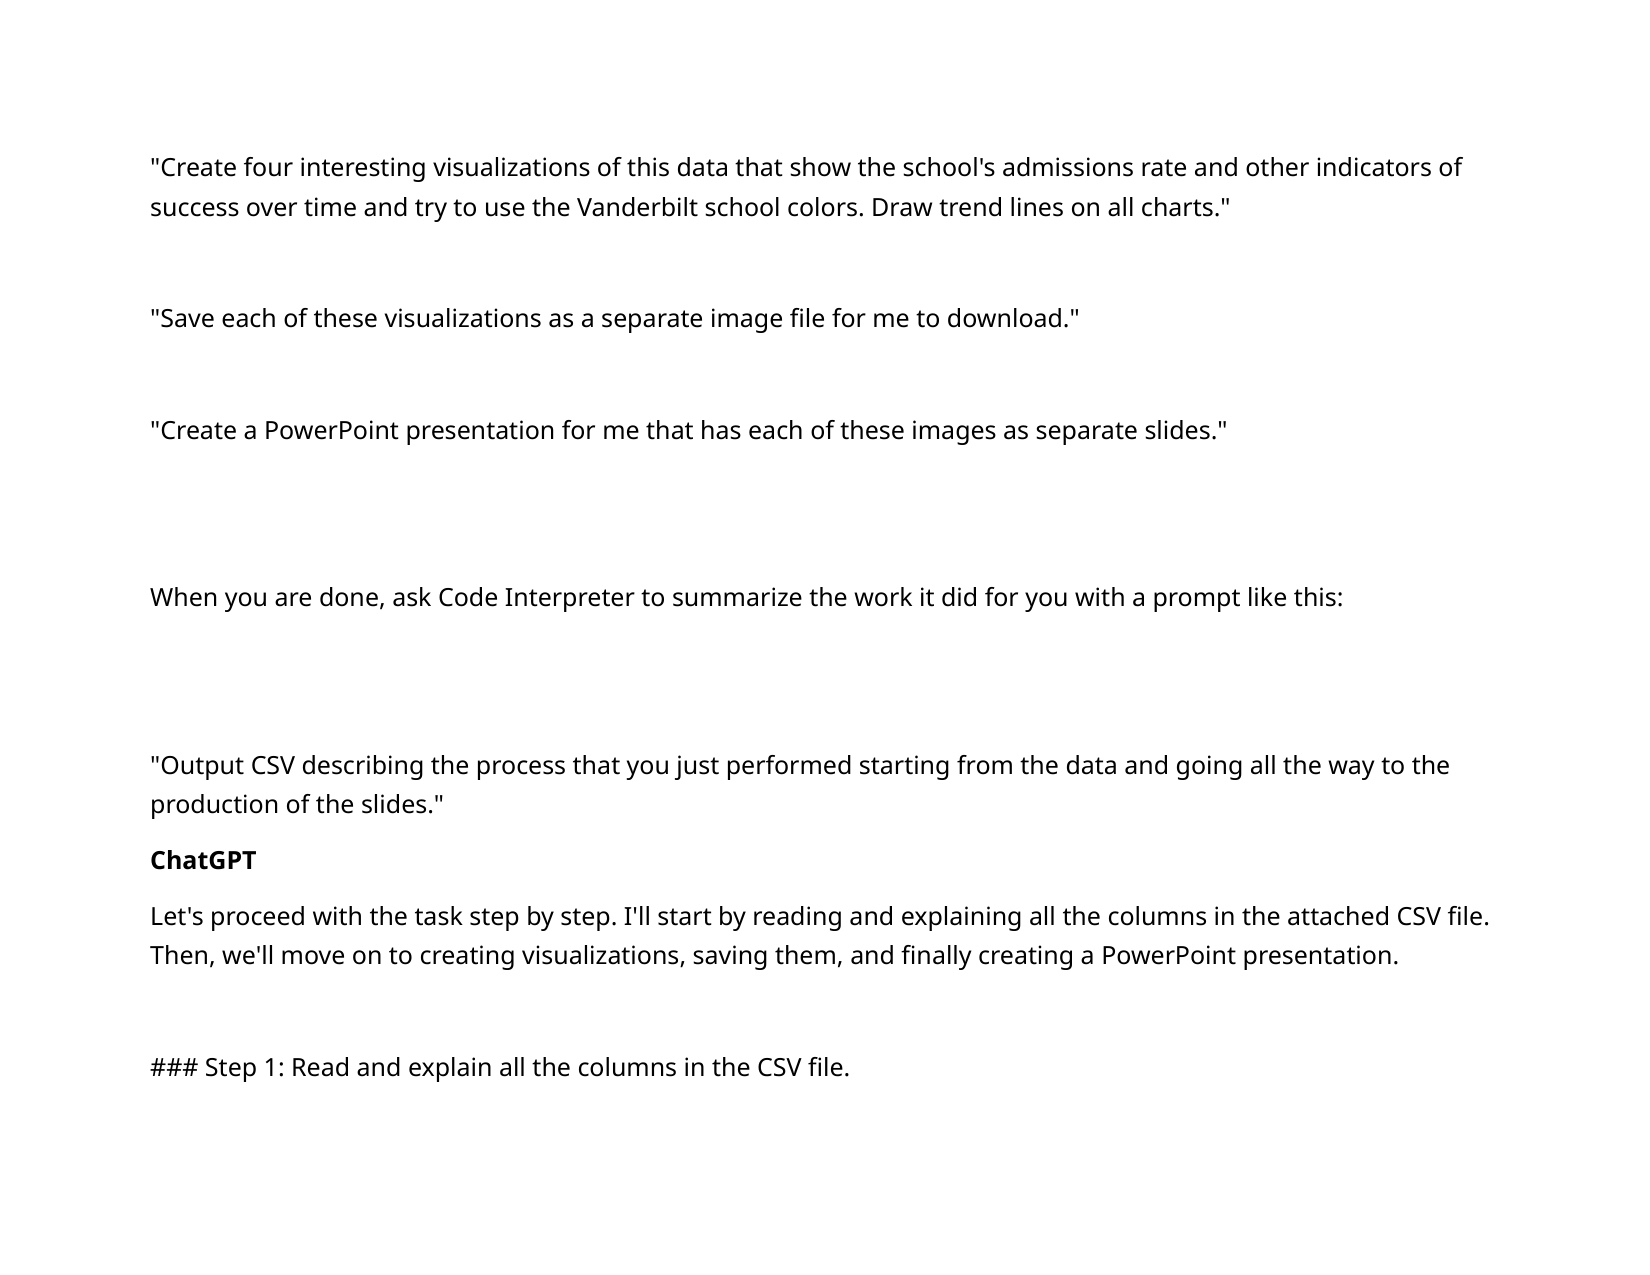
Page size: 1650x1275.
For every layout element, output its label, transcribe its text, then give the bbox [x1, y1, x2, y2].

text ### Step 1: Read and explain all the columns in the CSV file. [150, 1049, 1500, 1083]
text Let's proceed with the task step by step. I'll start by reading and explaining all the columns in the attached CSV file. Then, we'll move on to creating visualizations, saving them, and finally creating a PowerPoint presentation. [150, 898, 1500, 972]
text "Save each of these visualizations as a separate image file for me to download." [150, 301, 1500, 335]
text "Output CSV describing the process that you just performed starting from the data and going all the way to the production of the slides." [150, 747, 1500, 821]
text ChatGPT [150, 842, 1500, 877]
text "Create four interesting visualizations of this data that show the school's admissions rate and other indicators of success over time and try to use the Vanderbilt school colors. Draw trend lines on all charts." [150, 150, 1500, 223]
text "Create a PowerPoint presentation for me that has each of these images as separate slides." [150, 412, 1500, 447]
text When you are done, ask Code Interpreter to summarize the work it did for you with a prompt like this: [150, 580, 1500, 614]
